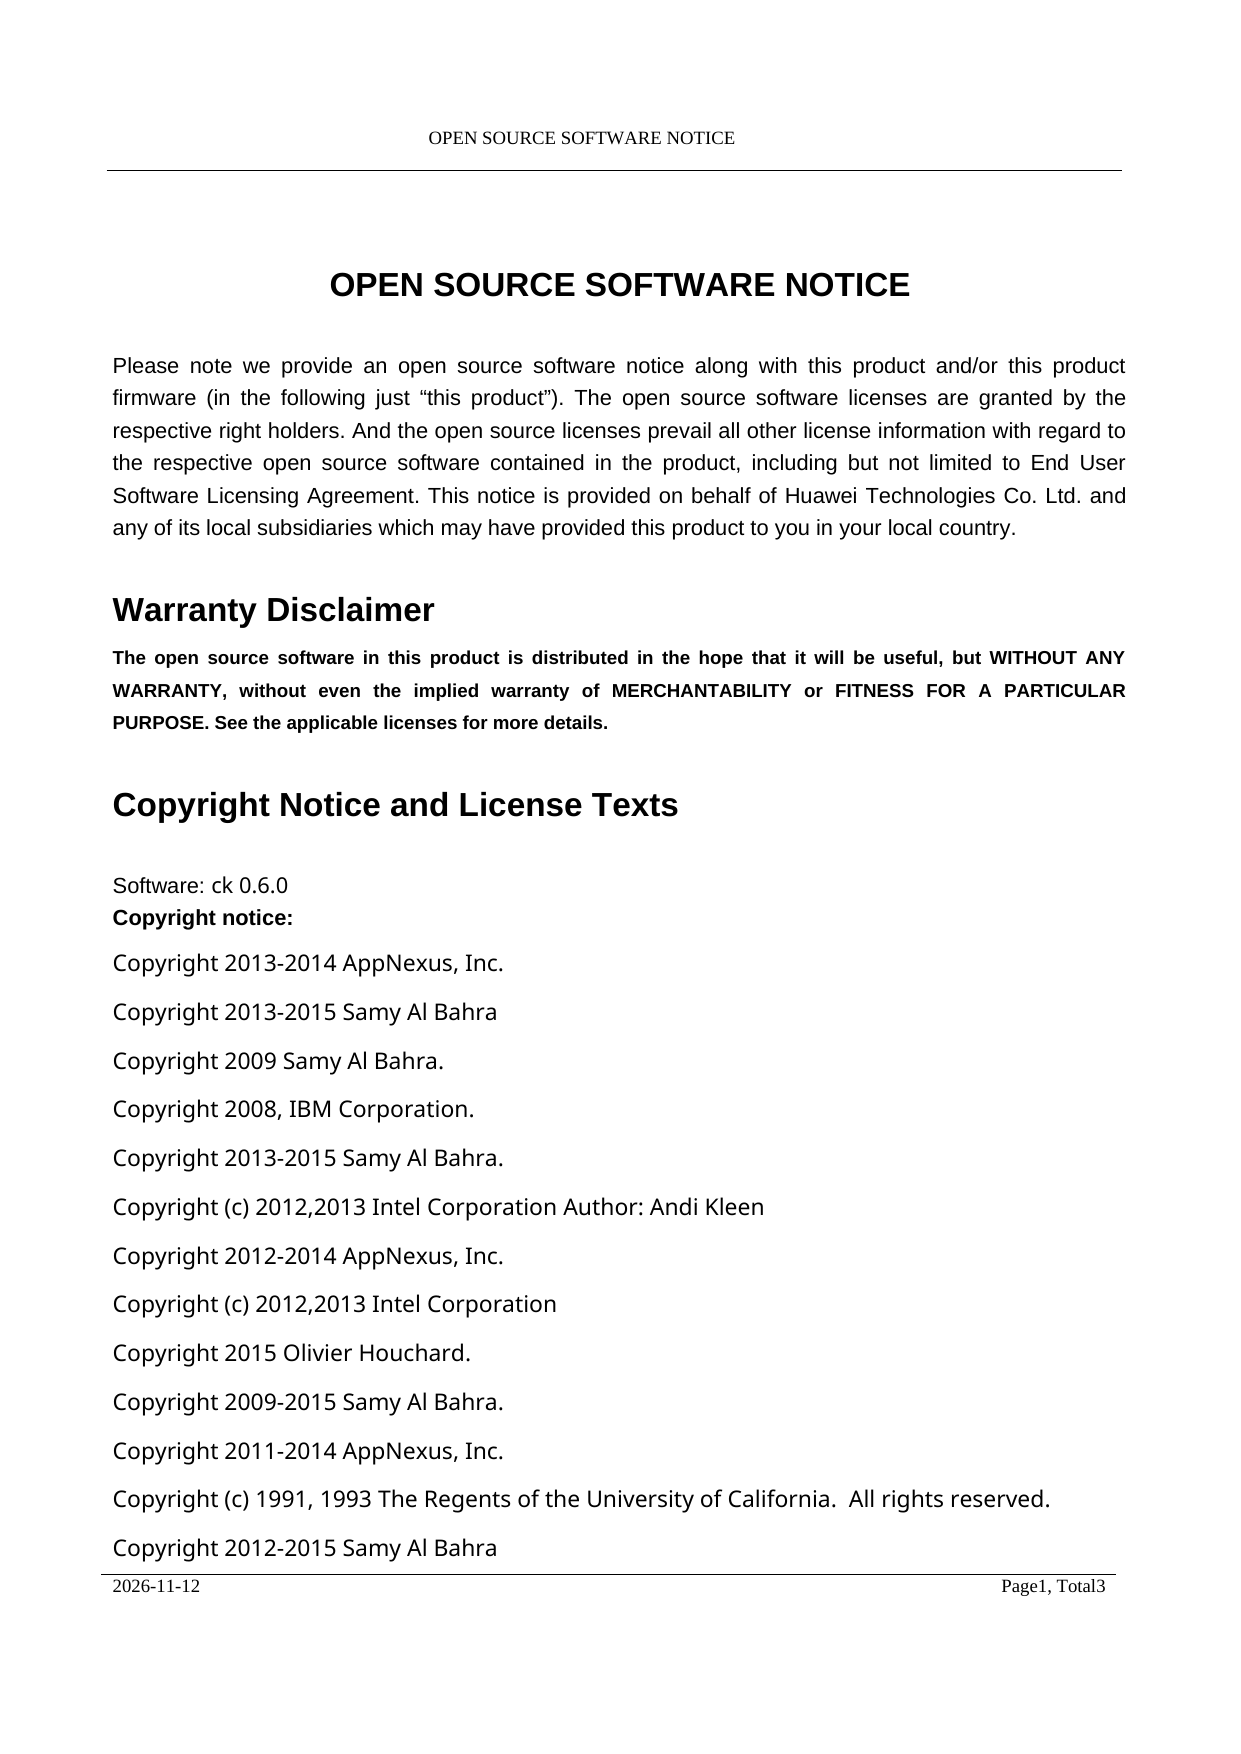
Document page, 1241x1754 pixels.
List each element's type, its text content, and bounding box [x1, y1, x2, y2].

text Please note we provide an open source software notice along with this product and/or this product firmware (in the following just “this product”). The open source software licenses are granted by the respective right holders. And the open source licenses prevail all other license information with regard to the respective open source software contained in the product, including but not limited to End User Software Licensing Agreement. This notice is provided on behalf of Huawei Technologies Co. Ltd. and any of its local subsidiaries which may have provided this product to you in your local country. [112, 349, 1128, 544]
text Copyright notice: [112, 901, 1128, 934]
text OPEN SOURCE SOFTWARE NOTICE [112, 251, 1128, 316]
text Software: ck 0.6.0 [112, 869, 1128, 901]
text Warranty Disclaimer [112, 576, 1128, 641]
text Copyright Notice and License Texts [112, 771, 1128, 836]
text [112, 947, 1128, 1564]
text The open source software in this product is distributed in the hope that it will be useful, but WITHOUT ANY WARRANTY, without even the implied warranty of MERCHANTABILITY or FITNESS FOR A PARTICULAR PURPOSE. See the applicable licenses for more details. [112, 641, 1128, 739]
